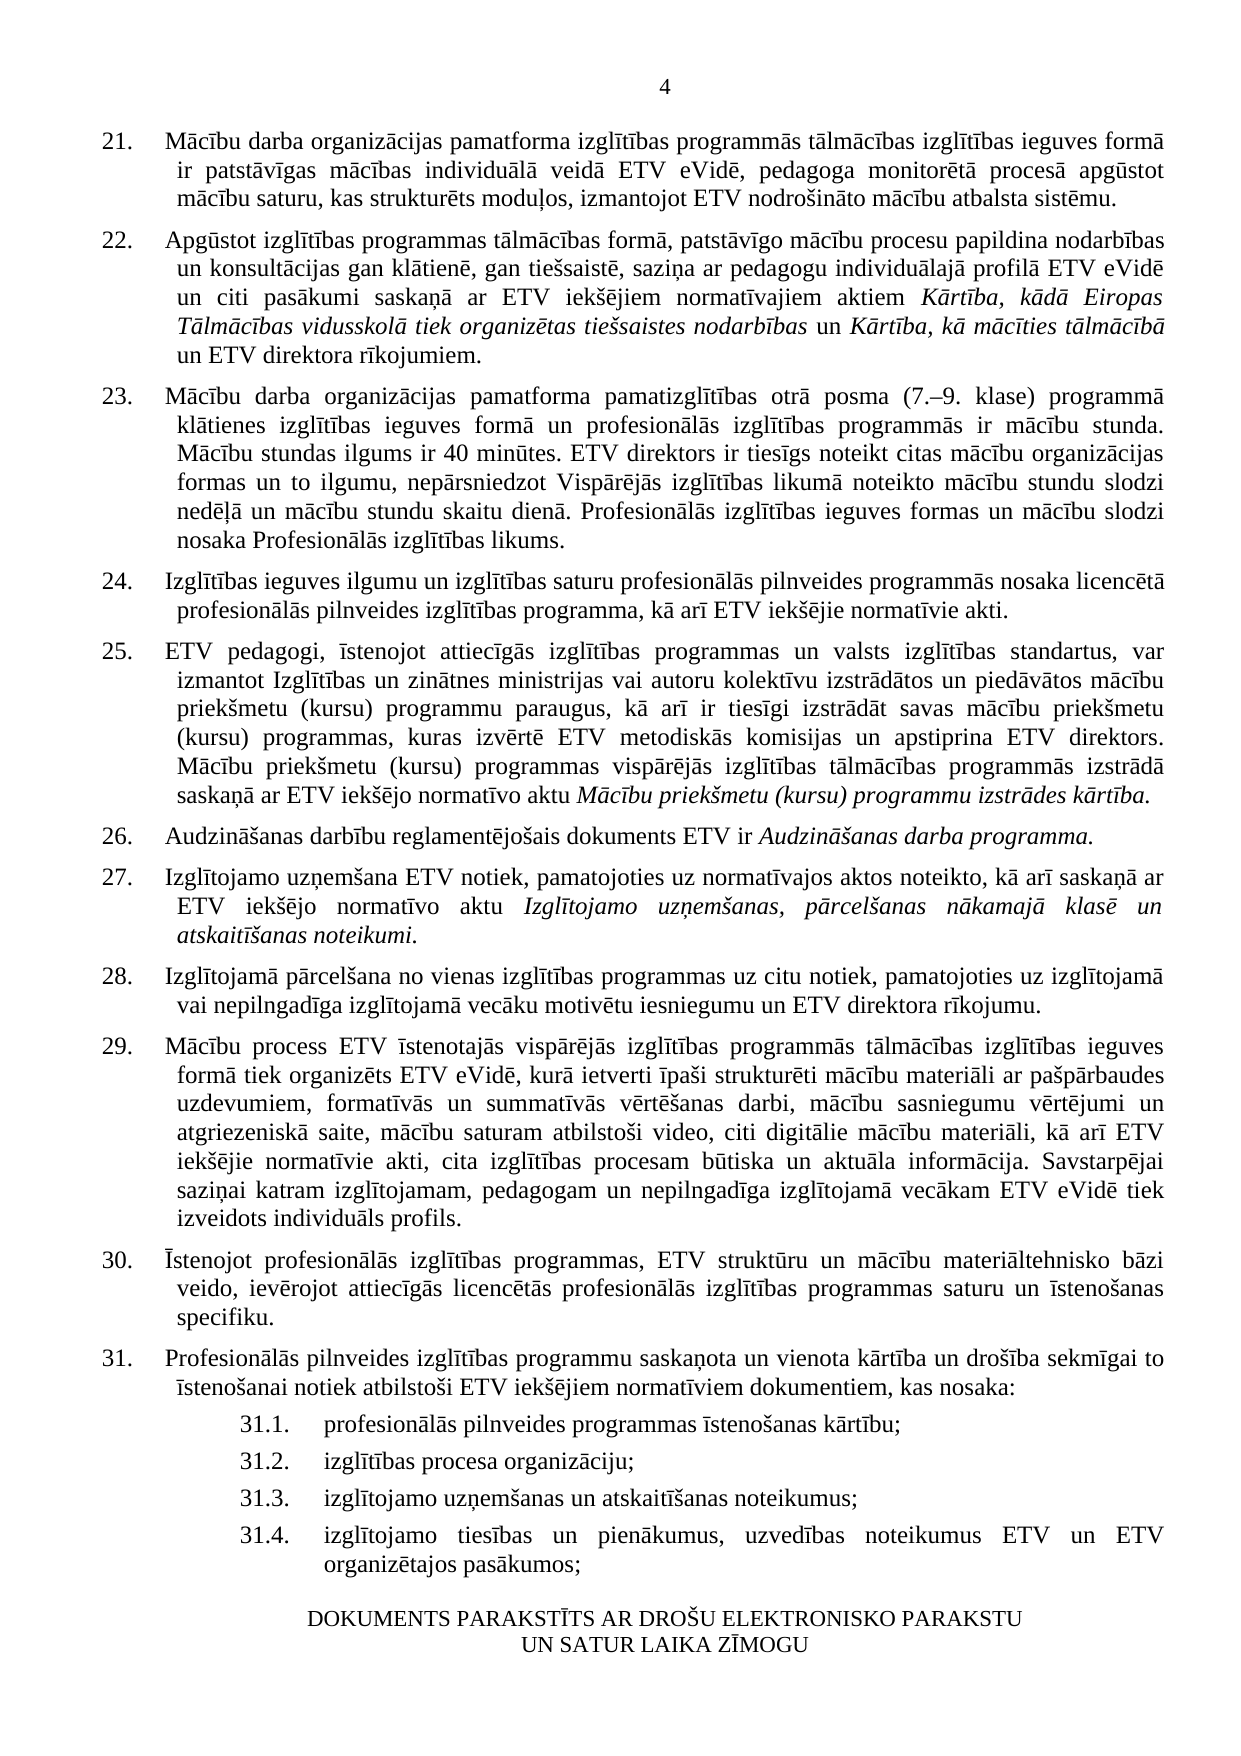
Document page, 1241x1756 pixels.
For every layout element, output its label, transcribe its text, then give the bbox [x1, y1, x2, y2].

list Izglītojamā pārcelšana no vienas izglītības programmas uz citu notiek, pamatojoties uz izglītojamā vai nepilngadīga izglītojamā vecāku motivētu iesniegumu un ETV direktora rīkojumu. [102, 961, 1165, 1018]
list Izglītības ieguves ilgumu un izglītības saturu profesionālās pilnveides programmās nosaka licencētā profesionālās pilnveides izglītības programma, kā arī ETV iekšējie normatīvie akti. [102, 566, 1165, 623]
list Mācību process ETV īstenotajās vispārējās izglītības programmās tālmācības izglītības ieguves formā tiek organizēts ETV eVidē, kurā ietverti īpaši strukturēti mācību materiāli ar pašpārbaudes uzdevumiem, formatīvās un summatīvās vērtēšanas darbi, mācību sasniegumu vērtējumi un atgriezeniskā saite, mācību saturam atbilstoši video, citi digitālie mācību materiāli, kā arī ETV iekšējie normatīvie akti, cita izglītības procesam būtiska un aktuāla informācija. Savstarpējai saziņai katram izglītojamam, pedagogam un nepilngadīga izglītojamā vecākam ETV eVidē tiek izveidots individuāls profils. [102, 1031, 1165, 1232]
list Audzināšanas darbību reglamentējošais dokuments ETV ir Audzināšanas darba programma. [102, 821, 1165, 850]
list Mācību darba organizācijas pamatforma pamatizglītības otrā posma (7.–9. klase) programmā klātienes izglītības ieguves formā un profesionālās izglītības programmās ir mācību stunda. Mācību stundas ilgums ir 40 minūtes. ETV direktors ir tiesīgs noteikt citas mācību organizācijas formas un to ilgumu, nepārsniedzot Vispārējās izglītības likumā noteikto mācību stundu slodzi nedēļā un mācību stundu skaitu dienā. Profesionālās izglītības ieguves formas un mācību slodzi nosaka Profesionālās izglītības likums. [102, 381, 1165, 553]
list Izglītojamo uzņemšana ETV notiek, pamatojoties uz normatīvajos aktos noteikto, kā arī saskaņā ar ETV iekšējo normatīvo aktu Izglītojamo uzņemšanas, pārcelšanas nākamajā klasē un atskaitīšanas noteikumi. [102, 862, 1165, 948]
list Mācību darba organizācijas pamatforma izglītības programmās tālmācības izglītības ieguves formā ir patstāvīgas mācības individuālā veidā ETV eVidē, pedagoga monitorētā procesā apgūstot mācību saturu, kas strukturēts moduļos, izmantojot ETV nodrošināto mācību atbalsta sistēmu. [102, 126, 1165, 212]
list izglītojamo tiesības un pienākumus, uzvedības noteikumus ETV un ETV organizētajos pasākumos; [239, 1521, 1165, 1578]
list Īstenojot profesionālās izglītības programmas, ETV struktūru un mācību materiāltehnisko bāzi veido, ievērojot attiecīgās licencētās profesionālās izglītības programmas saturu un īstenošanas specifiku. [102, 1245, 1165, 1331]
list izglītības procesa organizāciju; [239, 1446, 1165, 1475]
list Apgūstot izglītības programmas tālmācības formā, patstāvīgo mācību procesu papildina nodarbības un konsultācijas gan klātienē, gan tiešsaistē, saziņa ar pedagogu individuālajā profilā ETV eVidē un citi pasākumi saskaņā ar ETV iekšējiem normatīvajiem aktiem Kārtība, kādā Eiropas Tālmācības vidusskolā tiek organizētas tiešsaistes nodarbības un Kārtība, kā mācīties tālmācībā un ETV direktora rīkojumiem. [102, 225, 1165, 368]
list Profesionālās pilnveides izglītības programmu saskaņota un vienota kārtība un drošība sekmīgai to īstenošanai notiek atbilstoši ETV iekšējiem normatīviem dokumentiem, kas nosaka: [102, 1343, 1165, 1401]
list izglītojamo uzņemšanas un atskaitīšanas noteikumus; [239, 1483, 1165, 1512]
list ETV pedagogi, īstenojot attiecīgās izglītības programmas un valsts izglītības standartus, var izmantot Izglītības un zinātnes ministrijas vai autoru kolektīvu izstrādātos un piedāvātos mācību priekšmetu (kursu) programmu paraugus, kā arī ir tiesīgi izstrādāt savas mācību priekšmetu (kursu) programmas, kuras izvērtē ETV metodiskās komisijas un apstiprina ETV direktors. Mācību priekšmetu (kursu) programmas vispārējās izglītības tālmācības programmās izstrādā saskaņā ar ETV iekšējo normatīvo aktu Mācību priekšmetu (kursu) programmu izstrādes kārtība. [102, 636, 1165, 808]
list profesionālās pilnveides programmas īstenošanas kārtību; [239, 1409, 1165, 1438]
